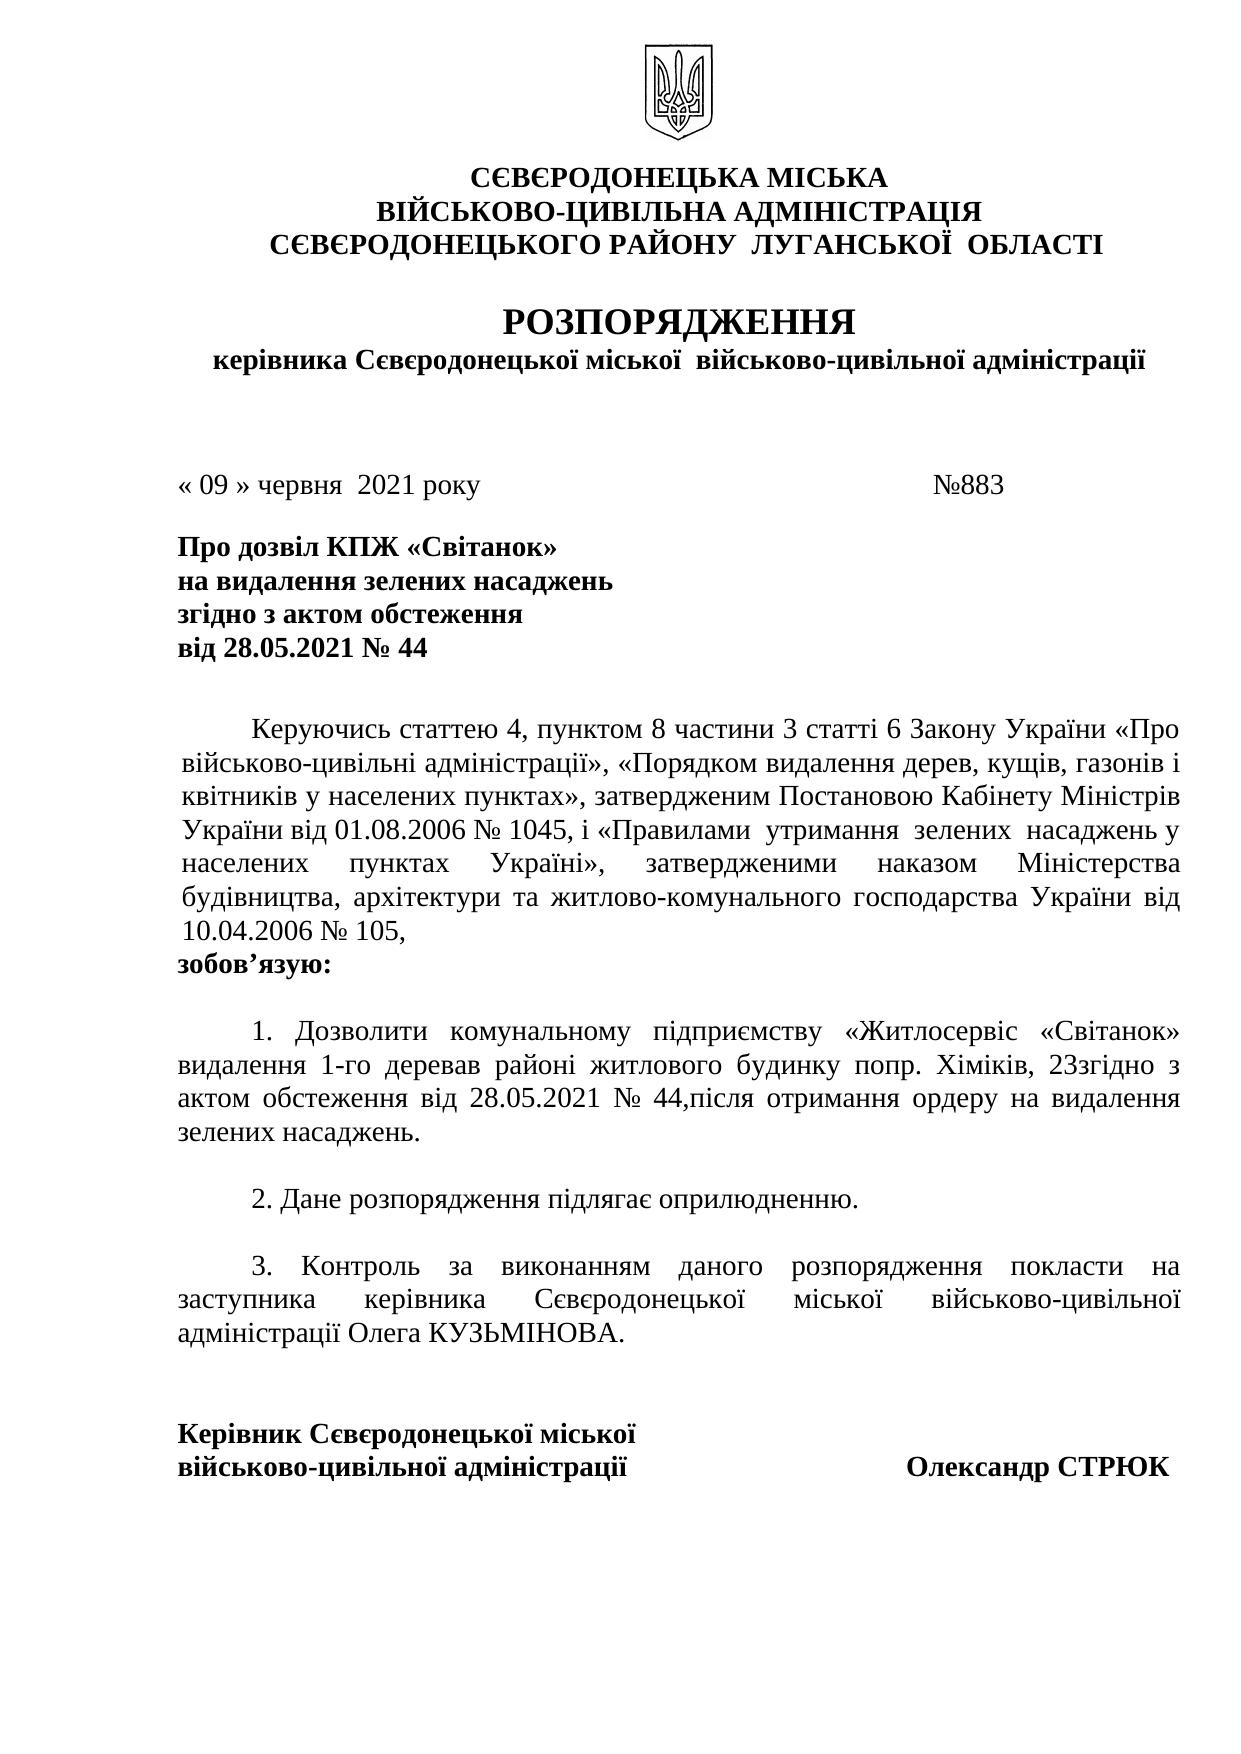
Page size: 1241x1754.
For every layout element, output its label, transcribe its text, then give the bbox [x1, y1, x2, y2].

text ВІЙСЬКОВО-ЦИВІЛЬНА АДМІНІСТРАЦІЯ [177, 194, 1181, 227]
text від 28.05.2021 № 44 [177, 630, 1181, 663]
text військово-цивільної адміністрації Олександр СТРЮК [177, 1449, 1181, 1483]
text 1. Дозволити комунальному підприємству «Житлосервіс «Світанок» видалення 1-го деревав районі житлового будинку попр. Хіміків, 23згідно з актом обстеження від 28.05.2021 № 44,після отримання ордеру на видалення зелених насаджень. [177, 1013, 1181, 1147]
text згідно з актом обстеження [177, 596, 1181, 630]
text « 09 » червня 2021 року №883 [177, 467, 1181, 500]
title РОЗПОРЯДЖЕННЯ [177, 299, 1181, 342]
subtitle на видалення зелених насаджень [177, 563, 1181, 596]
text Керівник Сєвєродонецької міської [177, 1416, 1181, 1449]
text СЄВЄРОДОНЕЦЬКОГО РАЙОНУ ЛУГАНСЬКОЇ ОБЛАСТІ [177, 227, 1181, 261]
text Керуючись статтею 4, пунктом 8 частини 3 статті 6 Закону України «Про військово-цивільні адміністрації», «Порядком видалення дерев, кущів, газонів і квітників у населених пунктах», затвердженим Постановою Кабінету Міністрів України від 01.08.2006 № 1045, і «Правилами утримання зелених насаджень у населених пунктах Україні», затвердженими наказом Міністерства будівництва, архітектури та житлово-комунального господарства України від 10.04.2006 № 105, [181, 711, 1181, 946]
text зобов’язую: [177, 946, 1181, 980]
text керівника Сєвєродонецької міської військово-цивільної адміністрації [177, 342, 1181, 376]
text 2. Дане розпорядження підлягає оприлюдненню. [177, 1181, 1181, 1214]
text 3. Контроль за виконанням даного розпорядження покласти на заступника керівника Сєвєродонецької міської військово-цивільної адміністрації Олега КУЗЬМІНОВА. [177, 1248, 1181, 1349]
subtitle Про дозвіл КПЖ «Світанок» [177, 529, 1181, 563]
text СЄВЄРОДОНЕЦЬКА МІСЬКА [177, 160, 1181, 194]
